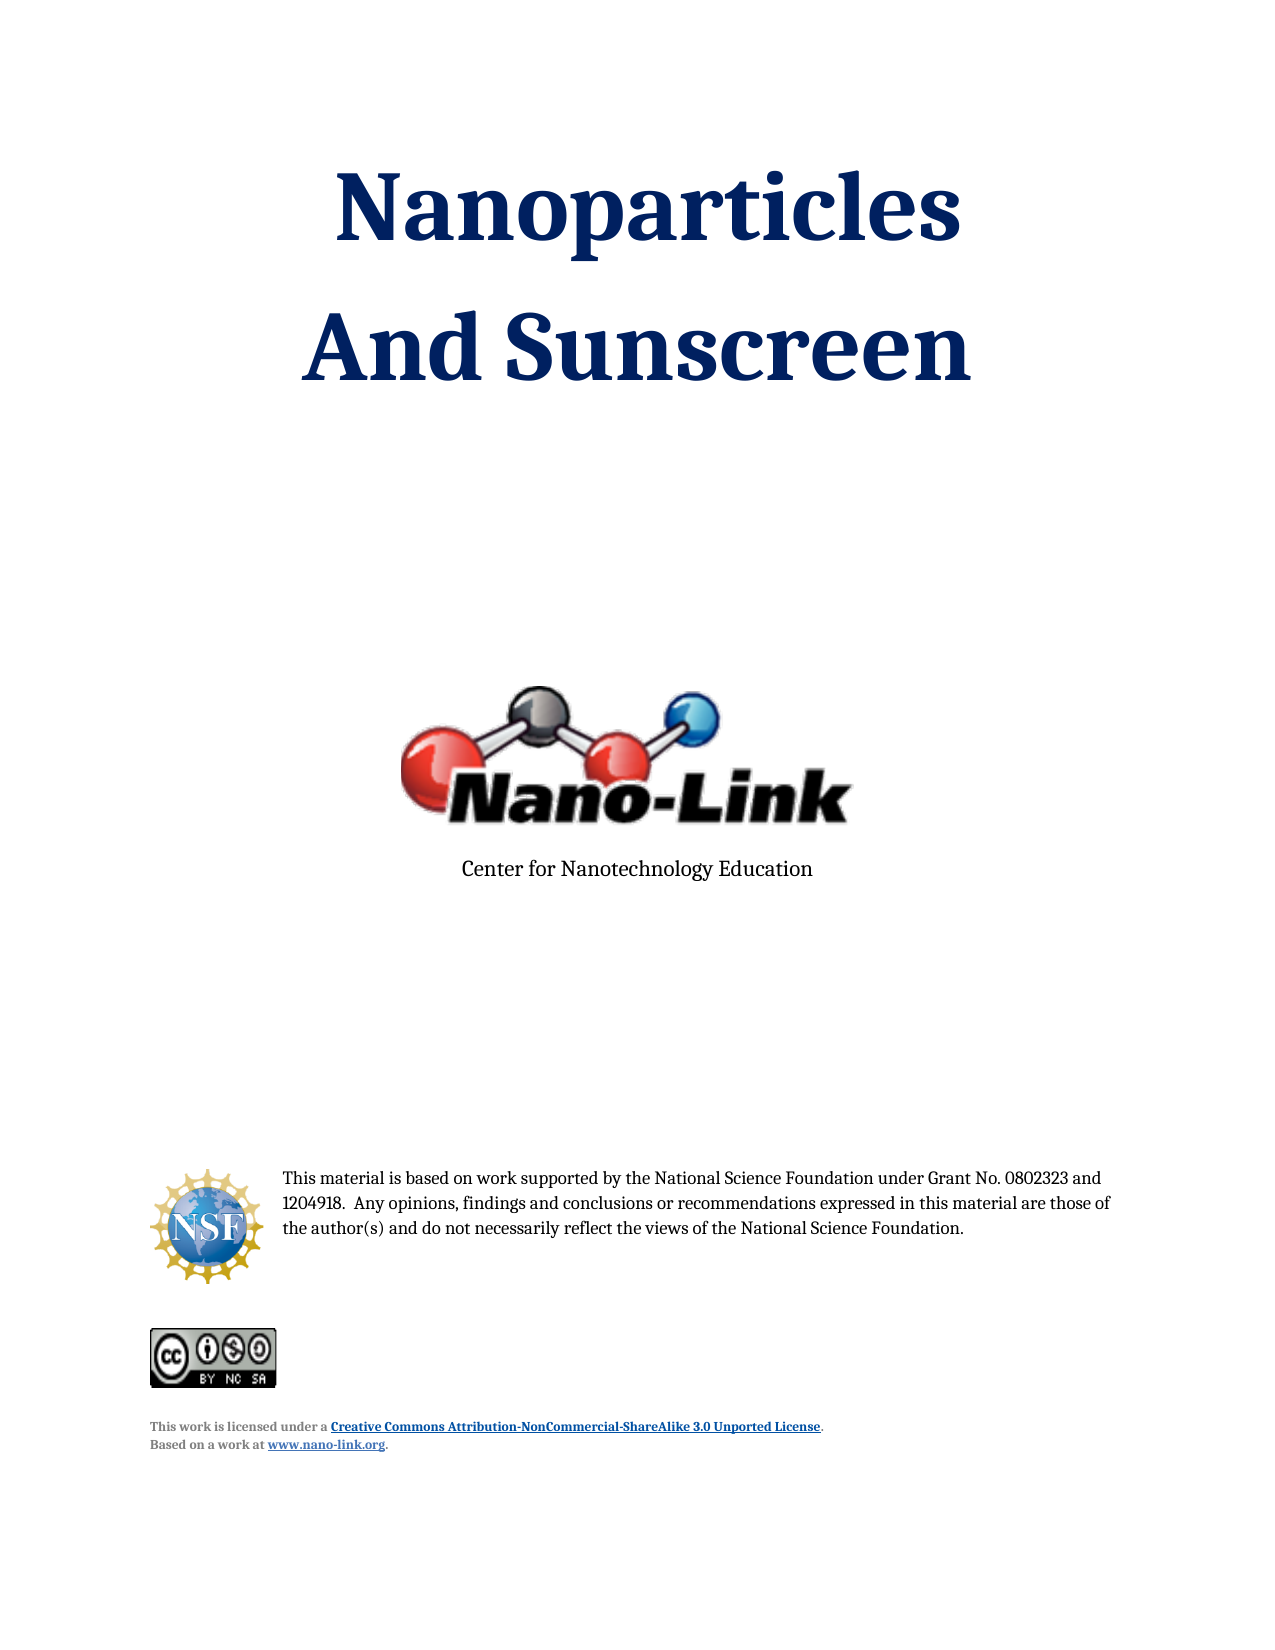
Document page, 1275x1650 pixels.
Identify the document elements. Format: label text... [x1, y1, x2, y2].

picture [401, 686, 864, 834]
title And Sunscreen [150, 290, 1125, 405]
picture [150, 1328, 277, 1388]
title This material is based on work supported by the National Science Foundation under Grant No. 0802323 and 1204918. Any opinions, findings and conclusions or recommendations expressed in this material are those of the author(s) and do not necessarily reflect the views of the National Science Foundation. [150, 1168, 1125, 1239]
text Center for Nanotechnology Education [150, 856, 1125, 882]
picture [150, 1169, 264, 1284]
title Nanoparticles [150, 150, 1125, 265]
title This work is licensed under a Creative Commons Attribution-NonCommercial-ShareAlike 3.0 Unported License. Based on a work at www.nano-link.org. [150, 1327, 1125, 1453]
